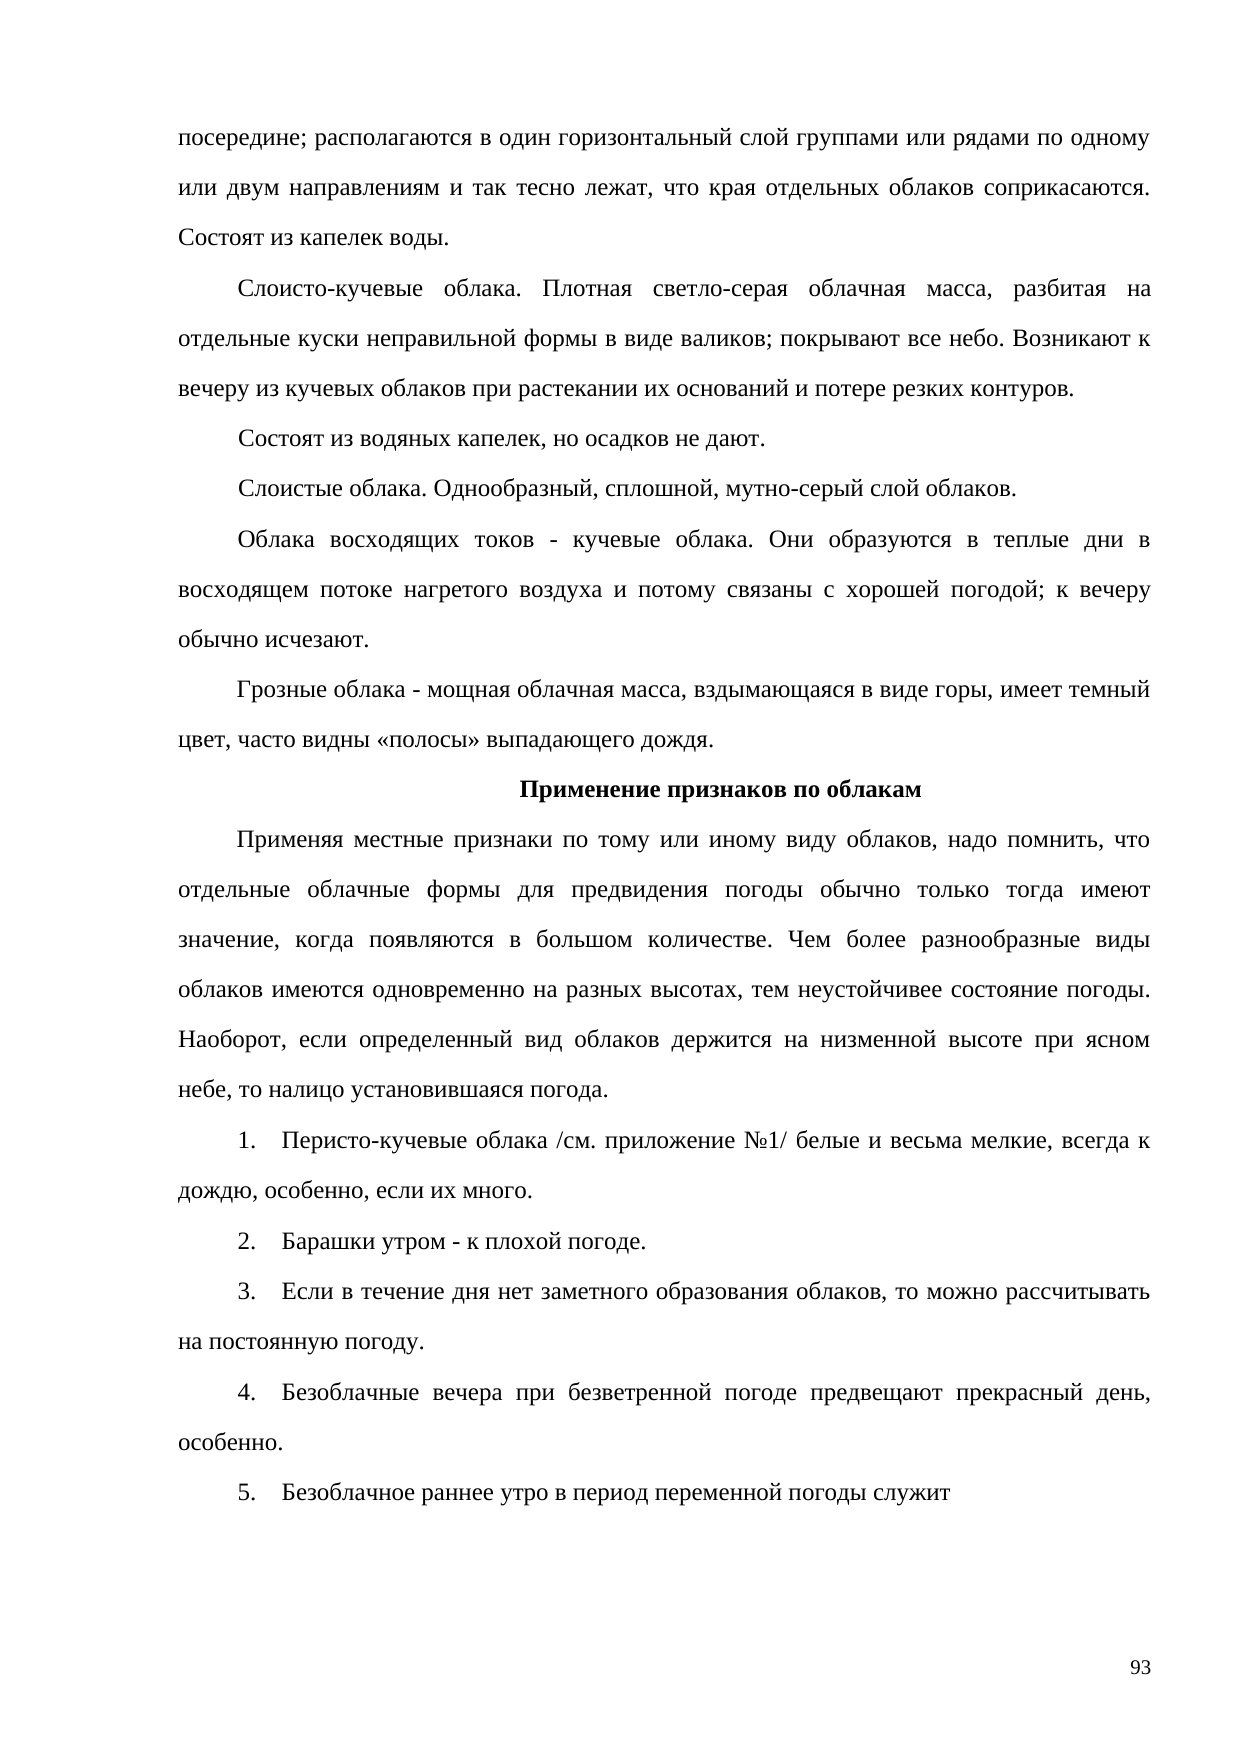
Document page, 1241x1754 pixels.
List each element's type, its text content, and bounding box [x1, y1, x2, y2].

list Безоблачное раннее утро в период переменной погоды служит [237, 1461, 1152, 1511]
text Слоисто-кучевые облака. Плотная светло-серая облачная масса, разбитая на отдельные куски неправильной формы в виде валиков; покрывают все небо. Возникают к вечеру из кучевых облаков при растекании их оснований и потере резких контуров. [178, 256, 1152, 406]
text Применяя местные признаки по тому или иному виду облаков, надо помнить, что отдельные облачные формы для предвидения погоды обычно только тогда имеют значение, когда появляются в большом количестве. Чем более разнообразные виды облаков имеются одновременно на разных высотах, тем неустойчивее состояние погоды. Наоборот, если определенный вид облаков держится на низменной высоте при ясном небе, то налицо установившаяся погода. [178, 808, 1151, 1108]
list Если в течение дня нет заметного образования облаков, то можно рассчитывать на постоянную погоду. [178, 1260, 1151, 1360]
list Безоблачные вечера при безветренной погоде предвещают прекрасный день, особенно. [178, 1360, 1152, 1460]
text Облака восходящих токов - кучевые облака. Они образуются в теплые дни в восходящем потоке нагретого воздуха и потому связаны с хорошей погодой; к вечеру обычно исчезают. [178, 507, 1152, 657]
list Барашки утром - к плохой погоде. [237, 1209, 1152, 1259]
text Состоят из водяных капелек, но осадков не дают. [238, 406, 1152, 456]
text Грозные облака - мощная облачная масса, вздымающаяся в виде горы, имеет темный цвет, часто видны «полосы» выпадающего дождя. [178, 657, 1152, 757]
text Слоистые облака. Однообразный, сплошной, мутно-серый слой облаков. [238, 457, 1152, 507]
text Применение признаков по облакам [460, 758, 1152, 808]
list Перисто-кучевые облака /см. приложение №1/ белые и весьма мелкие, всегда к дождю, особенно, если их много. [178, 1109, 1152, 1209]
text посередине; располагаются в один горизонтальный слой группами или рядами по одному или двум направлениям и так тесно лежат, что края отдельных облаков соприкасаются. Состоят из капелек воды. [178, 106, 1151, 256]
